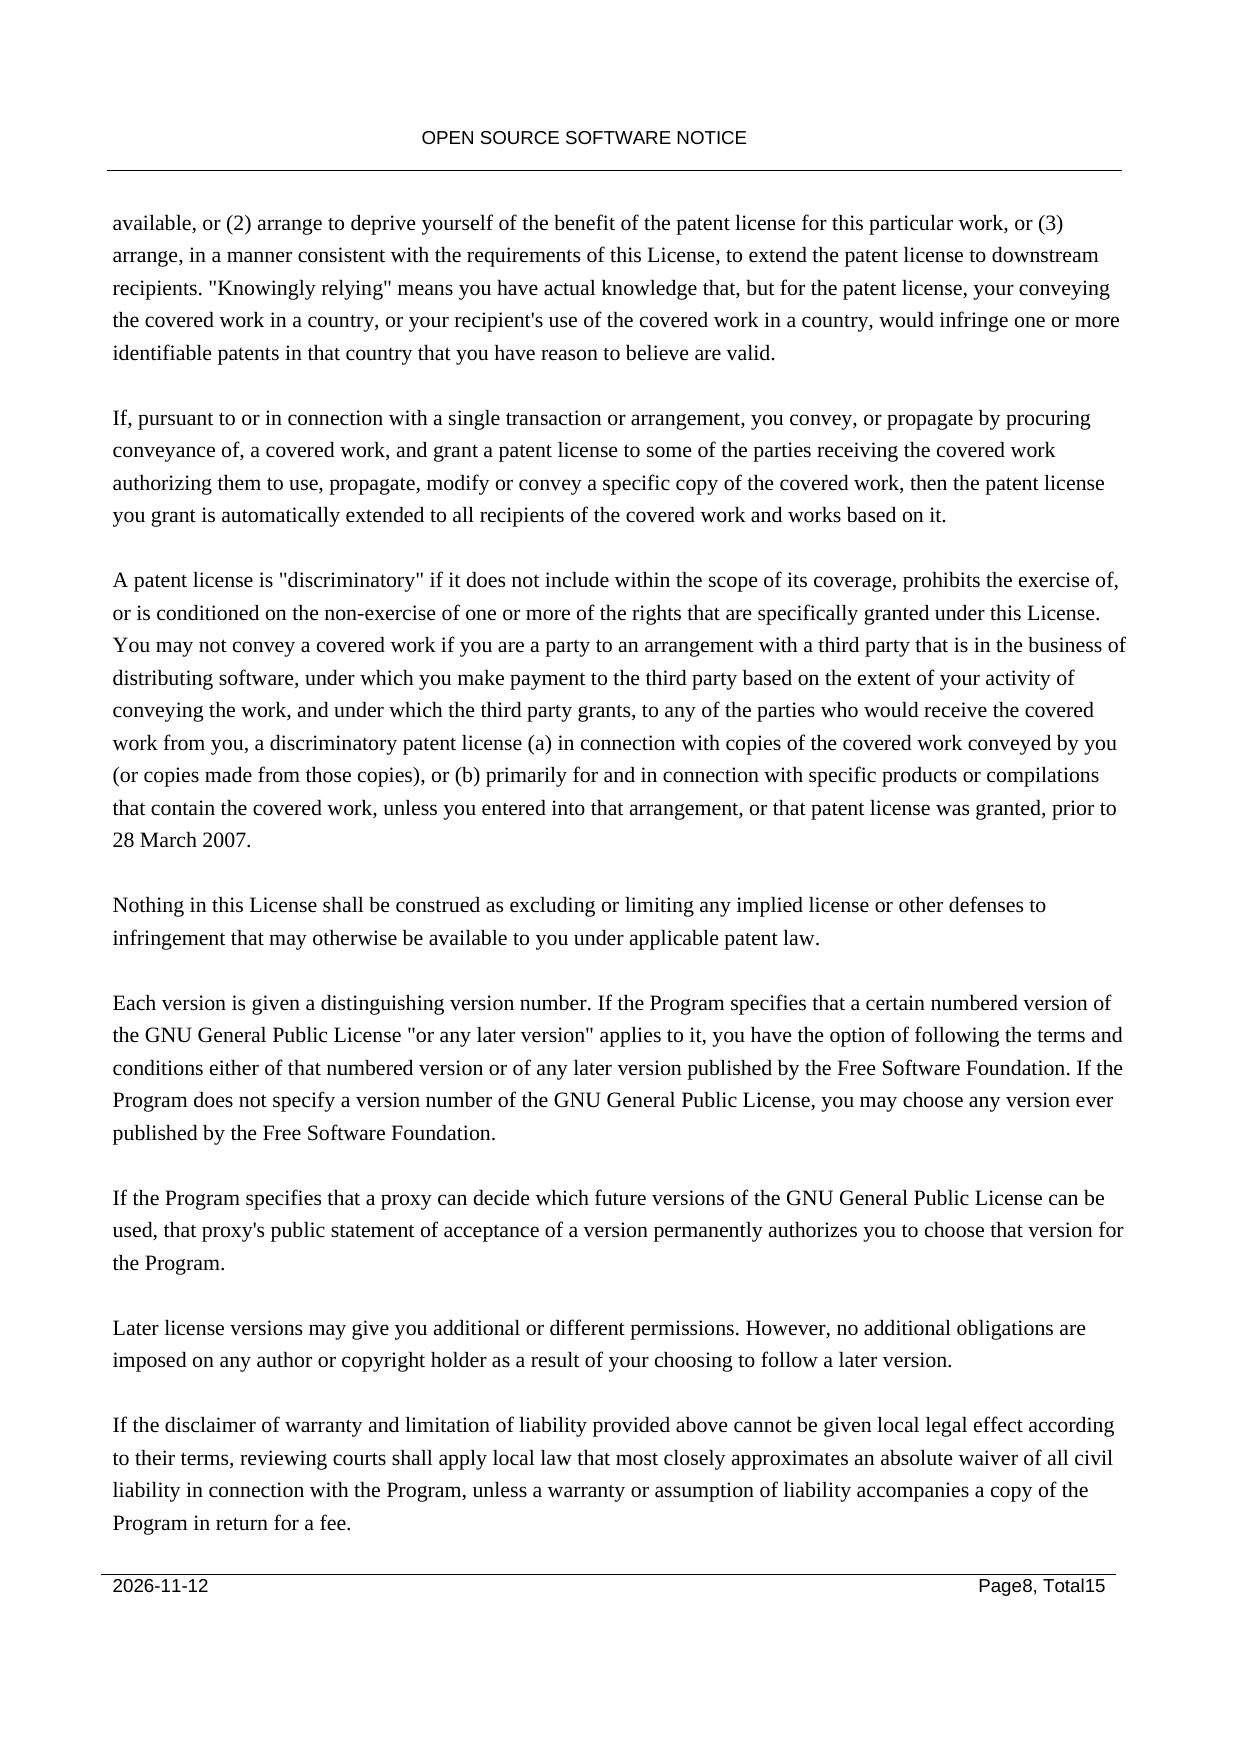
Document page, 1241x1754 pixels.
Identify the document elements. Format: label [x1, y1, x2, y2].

text [112, 206, 1128, 1539]
